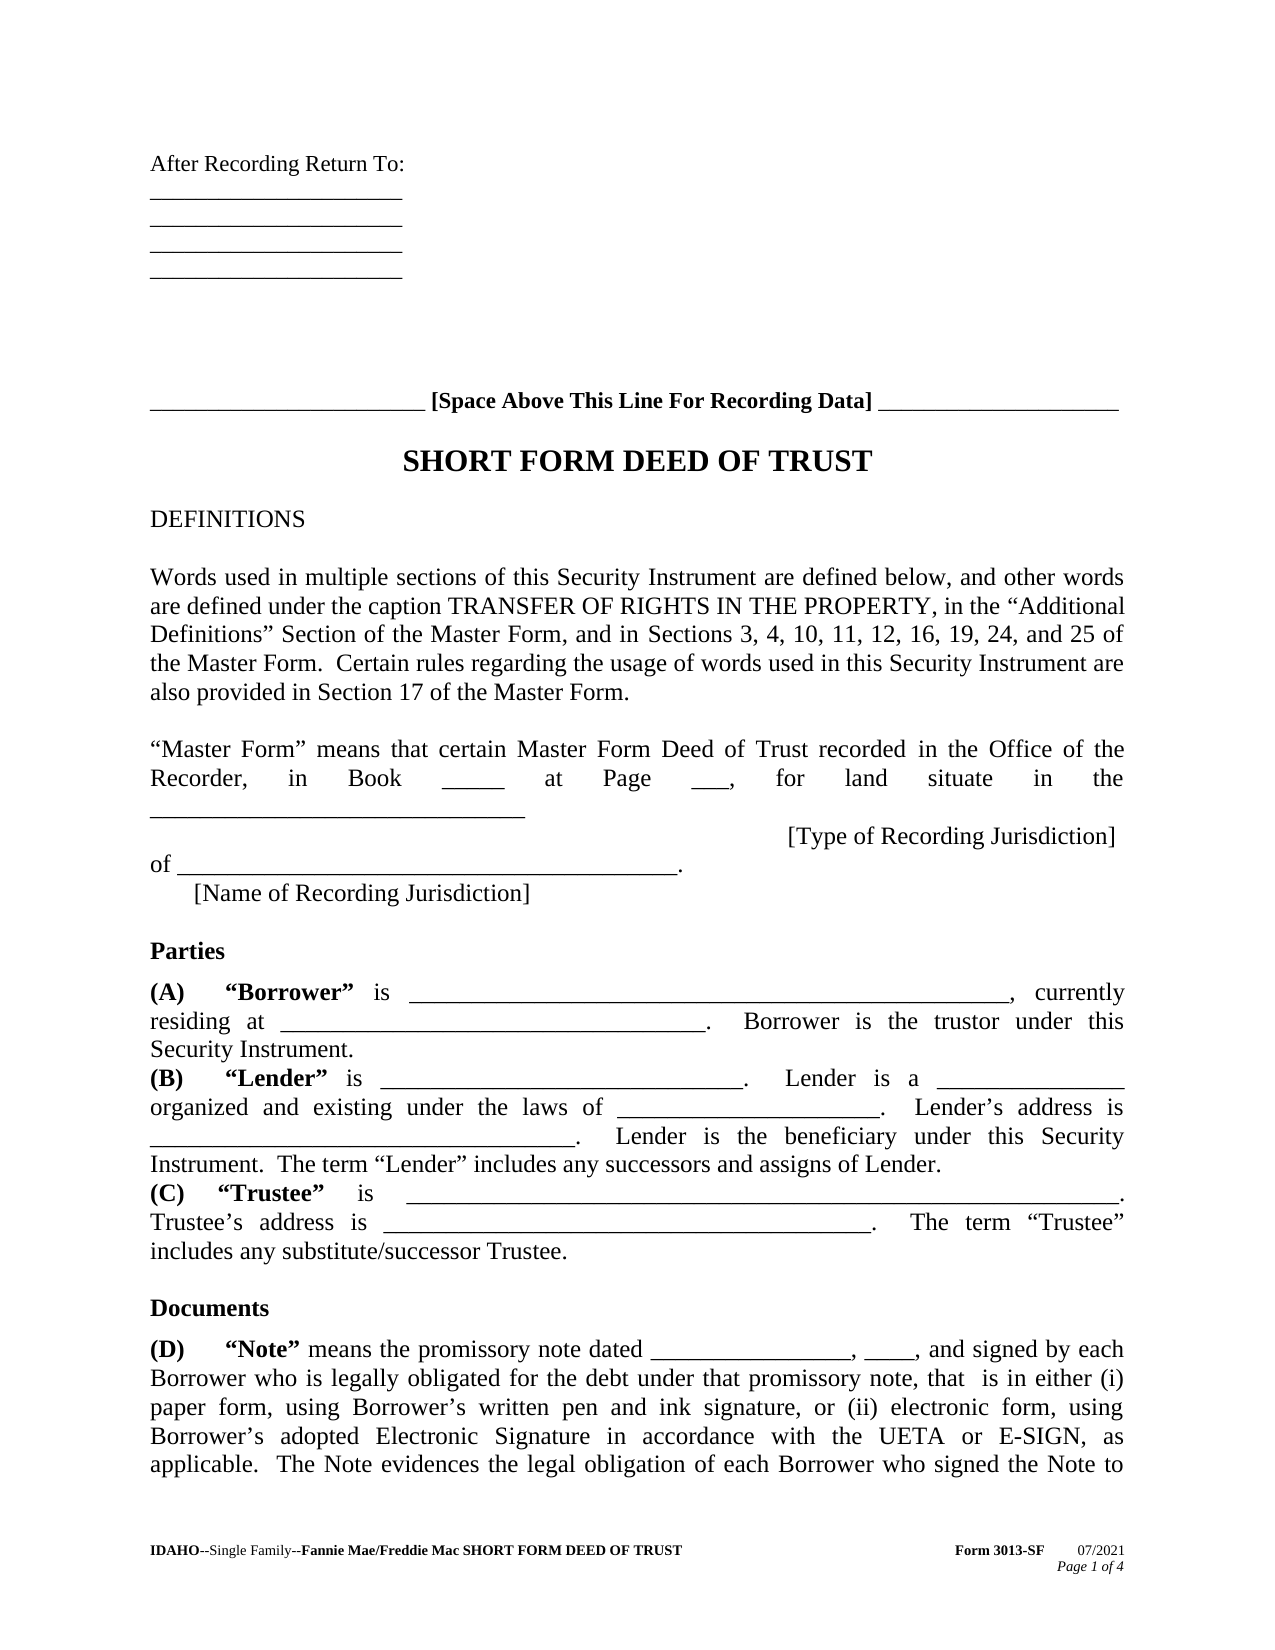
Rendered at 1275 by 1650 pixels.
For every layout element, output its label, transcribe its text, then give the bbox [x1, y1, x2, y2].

text (B) “Lender” is _____________________________. Lender is a _______________ organized and existing under the laws of _____________________. Lender’s address is __________________________________. Lender is the beneficiary under this Security Instrument. The term “Lender” includes any successors and assigns of Lender. [150, 1063, 1125, 1178]
text (C) “Trustee” is _________________________________________________________. Trustee’s address is _______________________________________. The term “Trustee” includes any substitute/successor Trustee. [150, 1178, 1125, 1264]
text [Name of Recording Jurisdiction] [150, 878, 1125, 907]
text DEFINITIONS [150, 504, 1125, 533]
text ______________________ [150, 176, 1125, 203]
text “Master Form” means that certain Master Form Deed of Trust recorded in the Office of the Recorder, in Book _____ at Page ___, for land situate in the ______________________________ [150, 734, 1125, 821]
text Parties [150, 936, 1125, 964]
text ______________________ [150, 203, 1125, 229]
text [Type of Recording Jurisdiction] [150, 821, 1125, 849]
text Documents [150, 1293, 1125, 1322]
text SHORT FORM DEED OF TRUST [150, 442, 1125, 478]
text Words used in multiple sections of this Security Instrument are defined below, and other words are defined under the caption TRANSFER OF RIGHTS IN THE PROPERTY, in the “Additional Definitions” Section of the Master Form, and in Sections 3, 4, 10, 11, 12, 16, 19, 24, and 25 of the Master Form. Certain rules regarding the usage of words used in this Security Instrument are also provided in Section 17 of the Master Form. [150, 562, 1125, 706]
text ________________________ [Space Above This Line For Recording Data] _____________________ [150, 387, 1125, 413]
text After Recording Return To: [150, 150, 1125, 176]
text of ________________________________________. [150, 849, 1125, 878]
text (A) “Borrower” is ________________________________________________, currently residing at __________________________________. Borrower is the trustor under this Security Instrument. [150, 977, 1125, 1063]
text ______________________ [150, 229, 1125, 255]
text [150, 1334, 1125, 1478]
text ______________________ [150, 255, 1125, 282]
